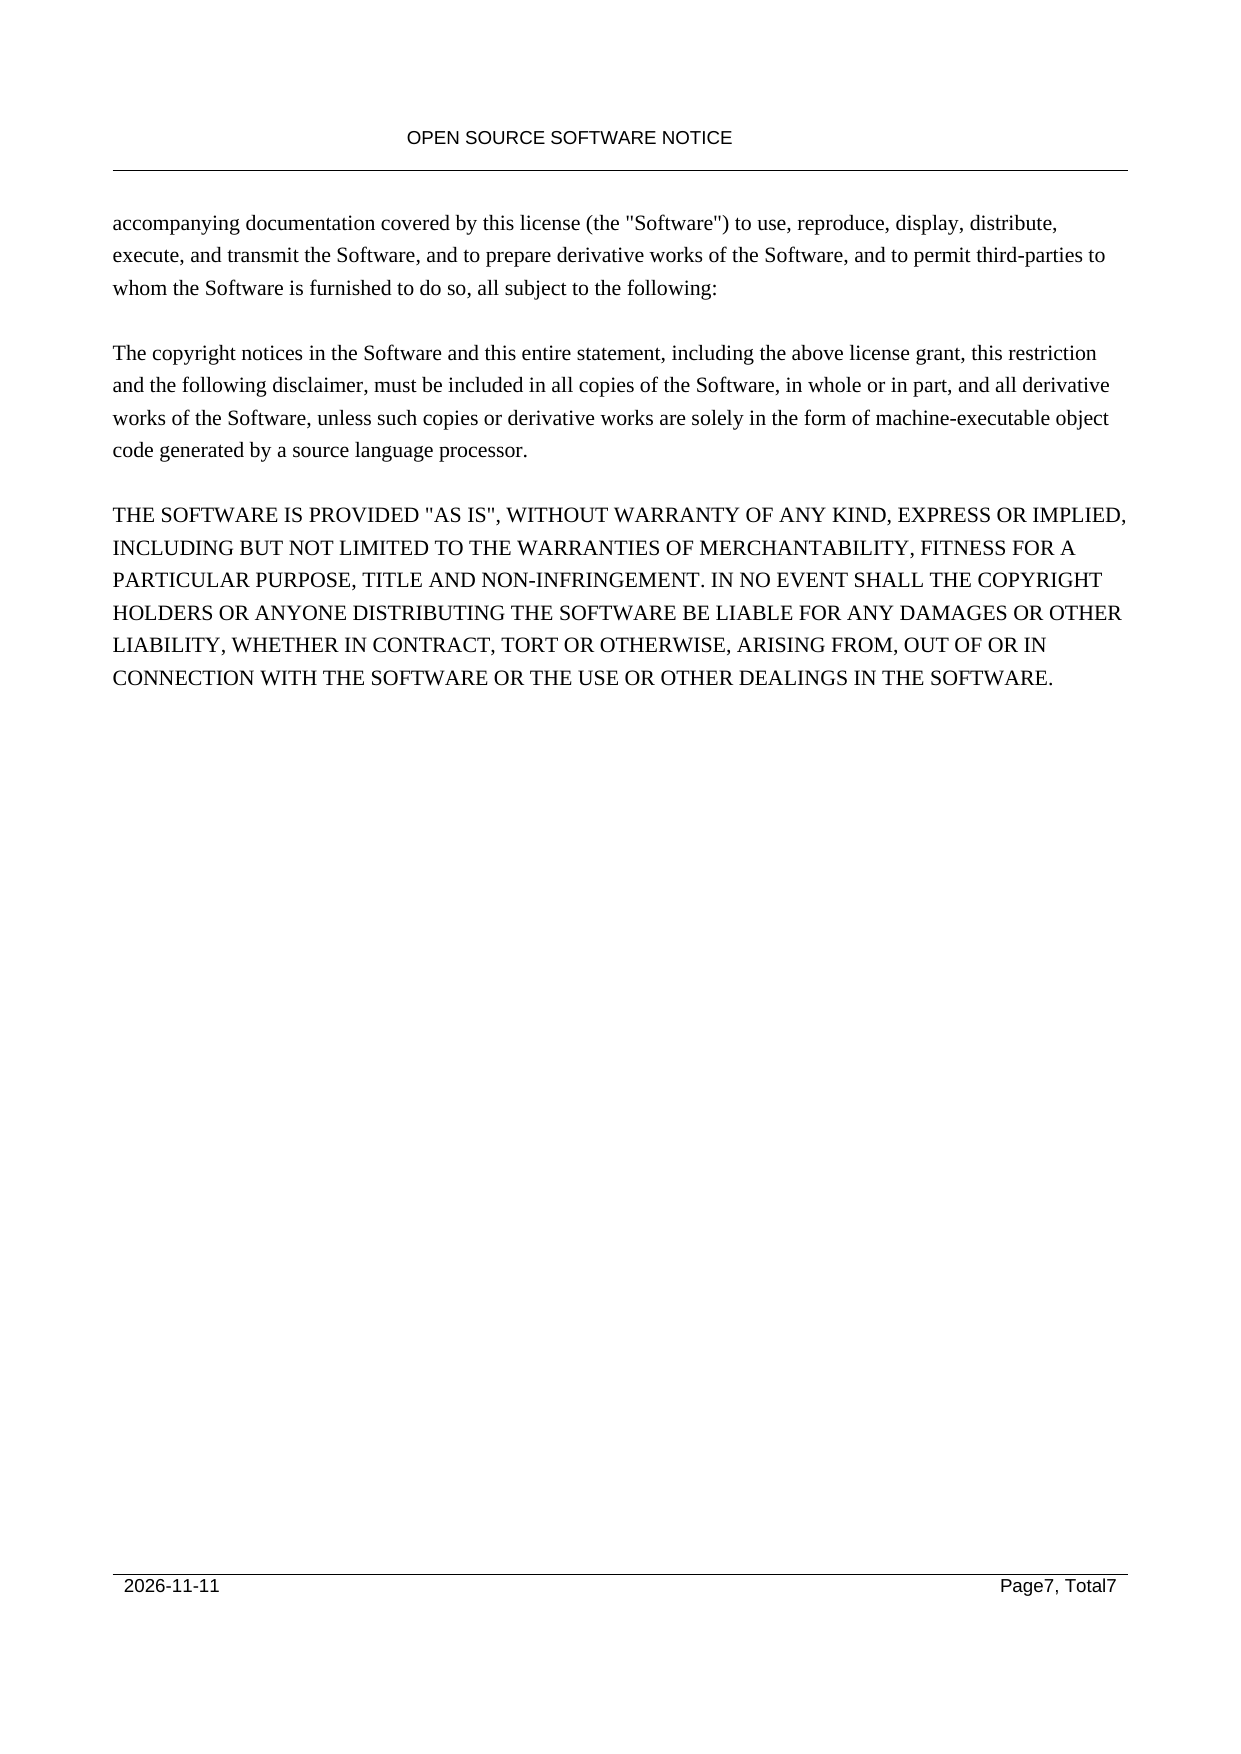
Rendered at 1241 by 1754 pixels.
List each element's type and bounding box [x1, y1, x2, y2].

text [112, 206, 1128, 694]
